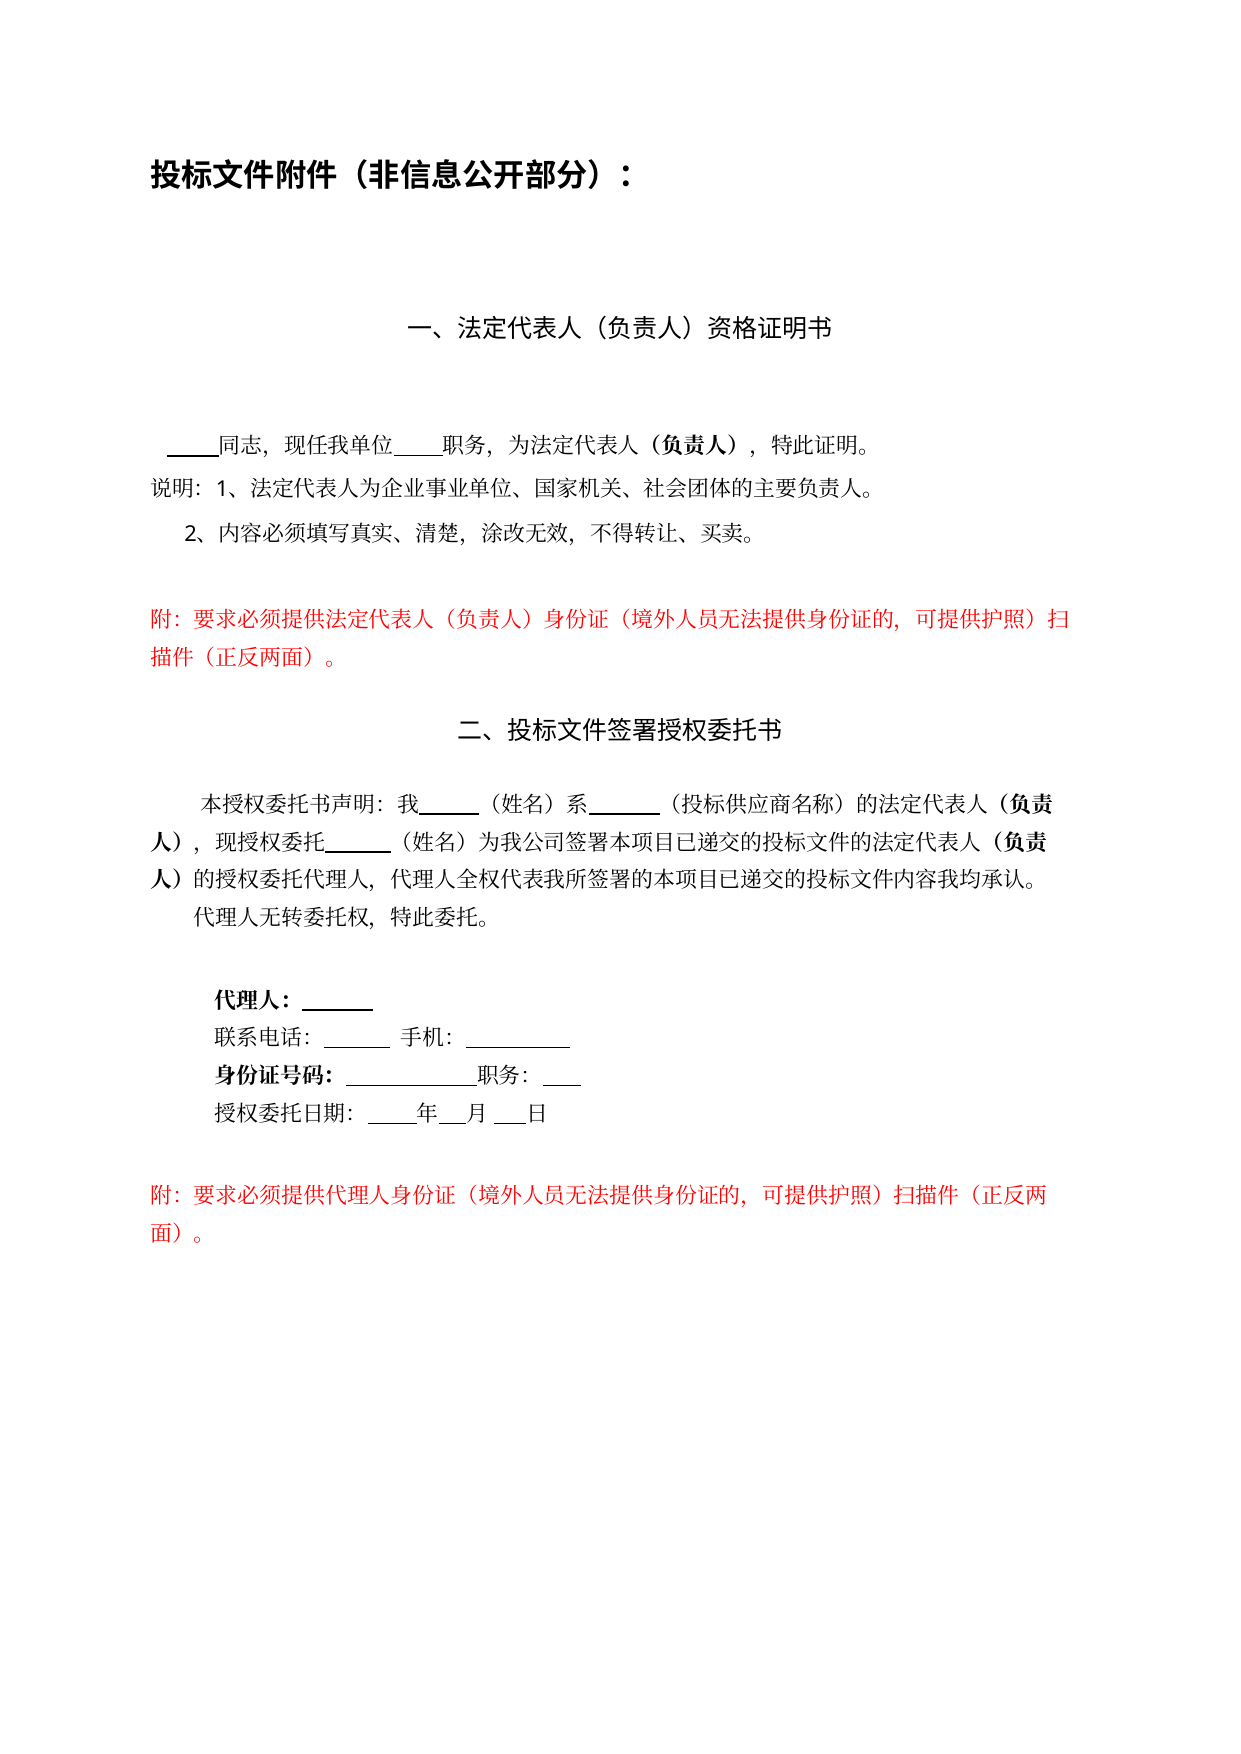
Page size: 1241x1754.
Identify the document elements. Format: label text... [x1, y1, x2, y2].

subtitle 一、法定代表人（负责人）资格证明书 [150, 309, 1090, 345]
text 投标文件附件（非信息公开部分）： [150, 150, 1090, 195]
text 联系电话： 手机： [214, 1025, 1090, 1051]
text 附：要求必须提供法定代表人（负责人）身份证（境外人员无法提供身份证的，可提供护照）扫描件（正反两面）。 [150, 607, 1090, 671]
text 代理人无转委托权，特此委托。 [150, 905, 1090, 930]
text 授权委托日期： 年 月 日 [214, 1101, 1090, 1126]
text 附：要求必须提供代理人身份证（境外人员无法提供身份证的，可提供护照）扫描件（正反两面）。 [150, 1183, 1090, 1247]
text 2、内容必须填写真实、清楚，涂改无效，不得转让、买卖。 [150, 518, 1090, 548]
text 本授权委托书声明：我 （姓名）系 （投标供应商名称）的法定代表人（负责人），现授权委托 （姓名）为我公司签署本项目已递交的投标文件的法定代表人（负责人）的授权委托代理人，代理人全权代表我所签署的本项目已递交的投标文件内容我均承认。 [150, 792, 1090, 892]
text 同志，现任我单位 职务，为法定代表人（负责人），特此证明。 [150, 433, 1090, 458]
text 身份证号码： 职务： [214, 1063, 1090, 1088]
subtitle 二、投标文件签署授权委托书 [150, 710, 1090, 746]
text 说明：1、法定代表人为企业事业单位、国家机关、社会团体的主要负责人。 [150, 473, 1090, 503]
text 代理人： [214, 988, 1090, 1013]
